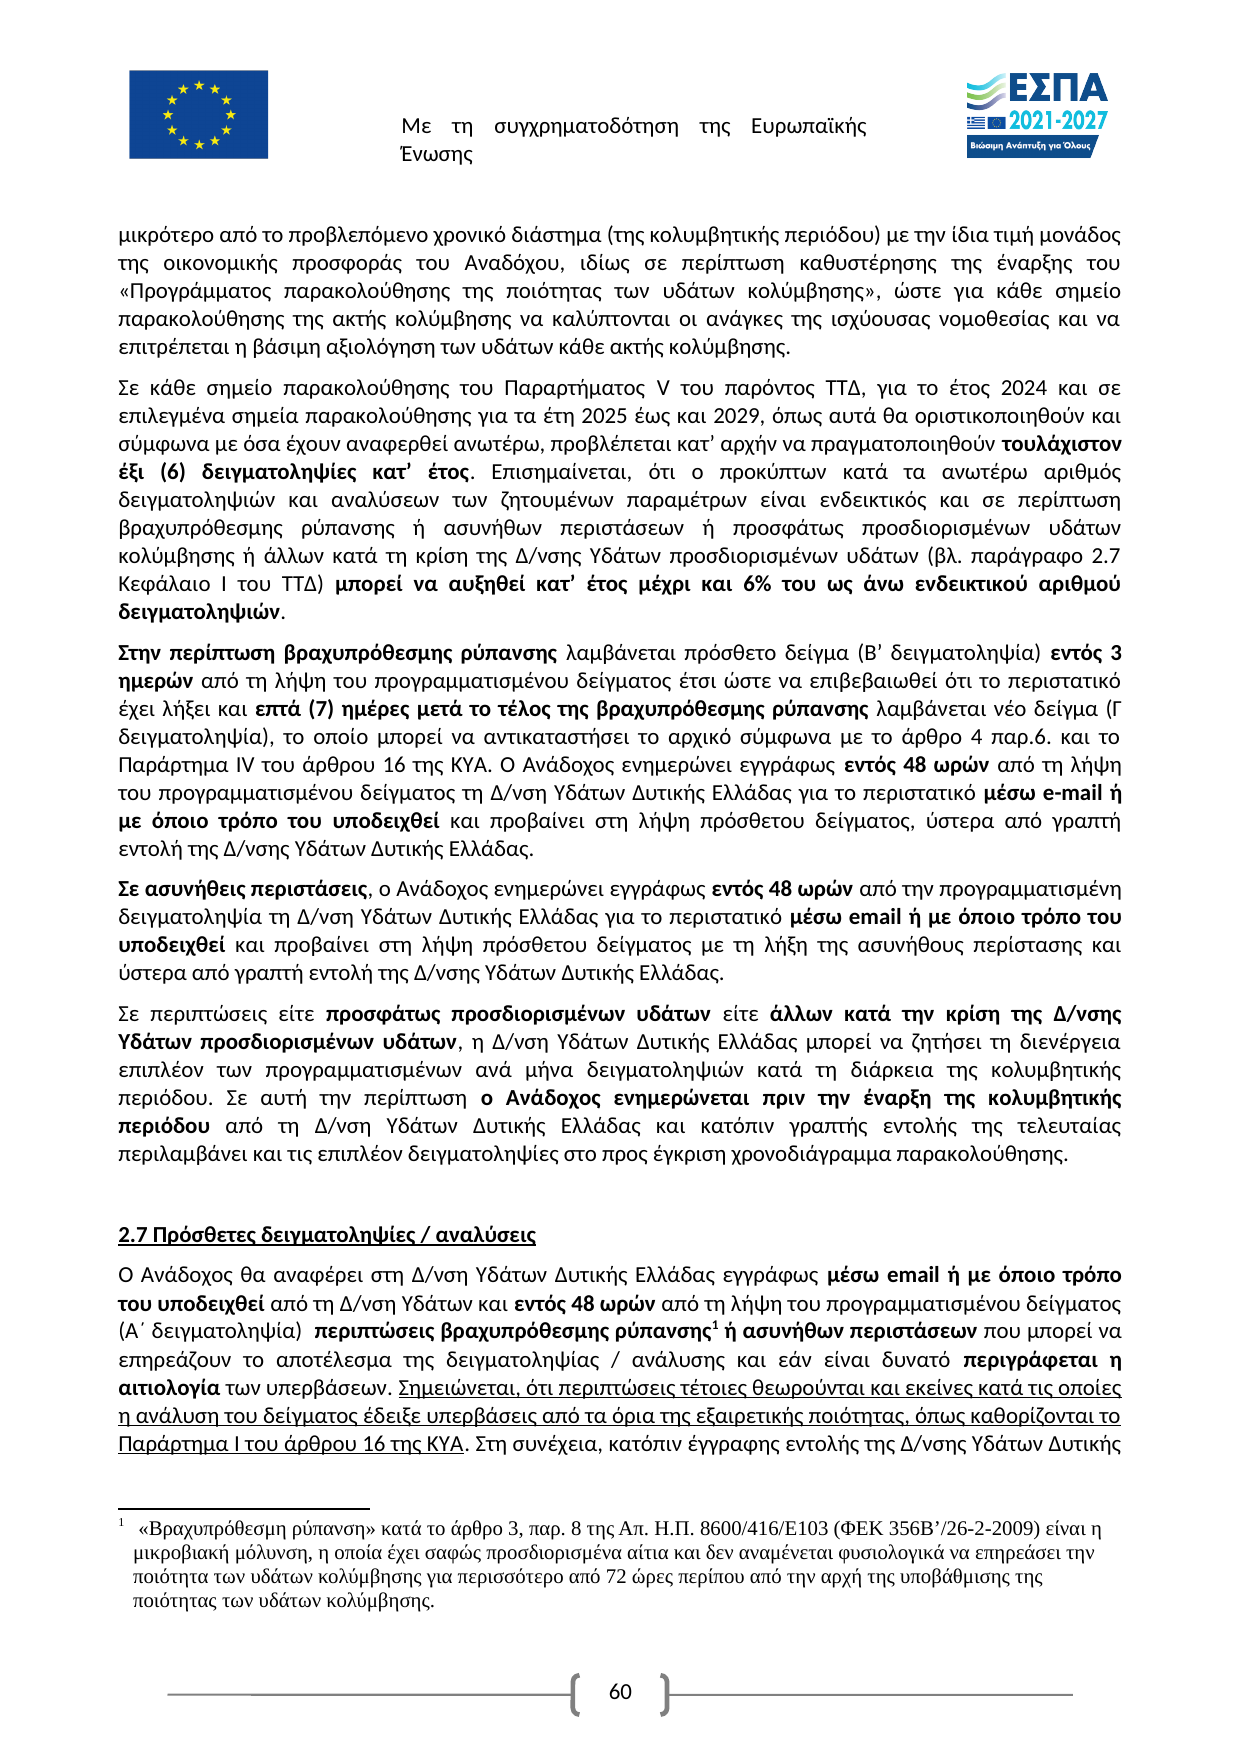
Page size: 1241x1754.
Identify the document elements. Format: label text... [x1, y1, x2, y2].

text Σε ασυνήθεις περιστάσεις, ο Ανάδοχος ενημερώνει εγγράφως εντός 48 ωρών από την προγραμματισμένη δειγματοληψία τη Δ/νση Υδάτων Δυτικής Ελλάδας για το περιστατικό μέσω email ή με όποιο τρόπο του υποδειχθεί και προβαίνει στη λήψη πρόσθετου δείγματος με τη λήξη της ασυνήθους περίστασης και ύστερα από γραπτή εντολή της Δ/νσης Υδάτων Δυτικής Ελλάδας. [118, 874, 1122, 986]
picture [129, 70, 269, 159]
text 2.7 Πρόσθετες δειγματοληψίες / αναλύσεις [118, 1220, 1122, 1248]
picture [964, 70, 1111, 161]
text Σε κάθε σημείο παρακολούθησης του Παραρτήματος V του παρόντος ΤΤΔ, για το έτος 2024 και σε επιλεγμένα σημεία παρακολούθησης για τα έτη 2025 έως και 2029, όπως αυτά θα οριστικοποιηθούν και σύμφωνα με όσα έχουν αναφερθεί ανωτέρω, προβλέπεται κατ’ αρχήν να πραγματοποιηθούν τουλάχιστον έξι (6) δειγματοληψίες κατ’ έτος. Επισημαίνεται, ότι ο προκύπτων κατά τα ανωτέρω αριθμός δειγματοληψιών και αναλύσεων των ζητουμένων παραμέτρων είναι ενδεικτικός και σε περίπτωση βραχυπρόθεσμης ρύπανσης ή ασυνήθων περιστάσεων ή προσφάτως προσδιορισμένων υδάτων κολύμβησης ή άλλων κατά τη κρίση της Δ/νσης Υδάτων προσδιορισμένων υδάτων (βλ. παράγραφο 2.7 Κεφάλαιο Ι του ΤΤΔ) μπορεί να αυξηθεί κατ’ έτος μέχρι και 6% του ως άνω ενδεικτικού αριθμού δειγματοληψιών. [118, 373, 1122, 625]
text Στην περίπτωση βραχυπρόθεσμης ρύπανσης λαμβάνεται πρόσθετο δείγμα (Β’ δειγματοληψία) εντός 3 ημερών από τη λήψη του προγραμματισμένου δείγματος έτσι ώστε να επιβεβαιωθεί ότι το περιστατικό έχει λήξει και επτά (7) ημέρες μετά το τέλος της βραχυπρόθεσμης ρύπανσης λαμβάνεται νέο δείγμα (Γ δειγματοληψία), το οποίο μπορεί να αντικαταστήσει το αρχικό σύμφωνα με το άρθρο 4 παρ.6. και το Παράρτημα IV του άρθρου 16 της ΚΥΑ. Ο Ανάδοχος ενημερώνει εγγράφως εντός 48 ωρών από τη λήψη του προγραμματισμένου δείγματος τη Δ/νση Υδάτων Δυτικής Ελλάδας για το περιστατικό μέσω e-mail ή με όποιο τρόπο του υποδειχθεί και προβαίνει στη λήψη πρόσθετου δείγματος, ύστερα από γραπτή εντολή της Δ/νσης Υδάτων Δυτικής Ελλάδας. [118, 638, 1122, 862]
text Σε περιπτώσεις είτε προσφάτως προσδιορισμένων υδάτων είτε άλλων κατά την κρίση της Δ/νσης Υδάτων προσδιορισμένων υδάτων, η Δ/νση Υδάτων Δυτικής Ελλάδας μπορεί να ζητήσει τη διενέργεια επιπλέον των προγραμματισμένων ανά μήνα δειγματοληψιών κατά τη διάρκεια της κολυμβητικής περιόδου. Σε αυτή την περίπτωση ο Ανάδοχος ενημερώνεται πριν την έναρξη της κολυμβητικής περιόδου από τη Δ/νση Υδάτων Δυτικής Ελλάδας και κατόπιν γραπτής εντολής της τελευταίας περιλαμβάνει και τις επιπλέον δειγματοληψίες στο προς έγκριση χρονοδιάγραμμα παρακολούθησης. [118, 999, 1122, 1167]
